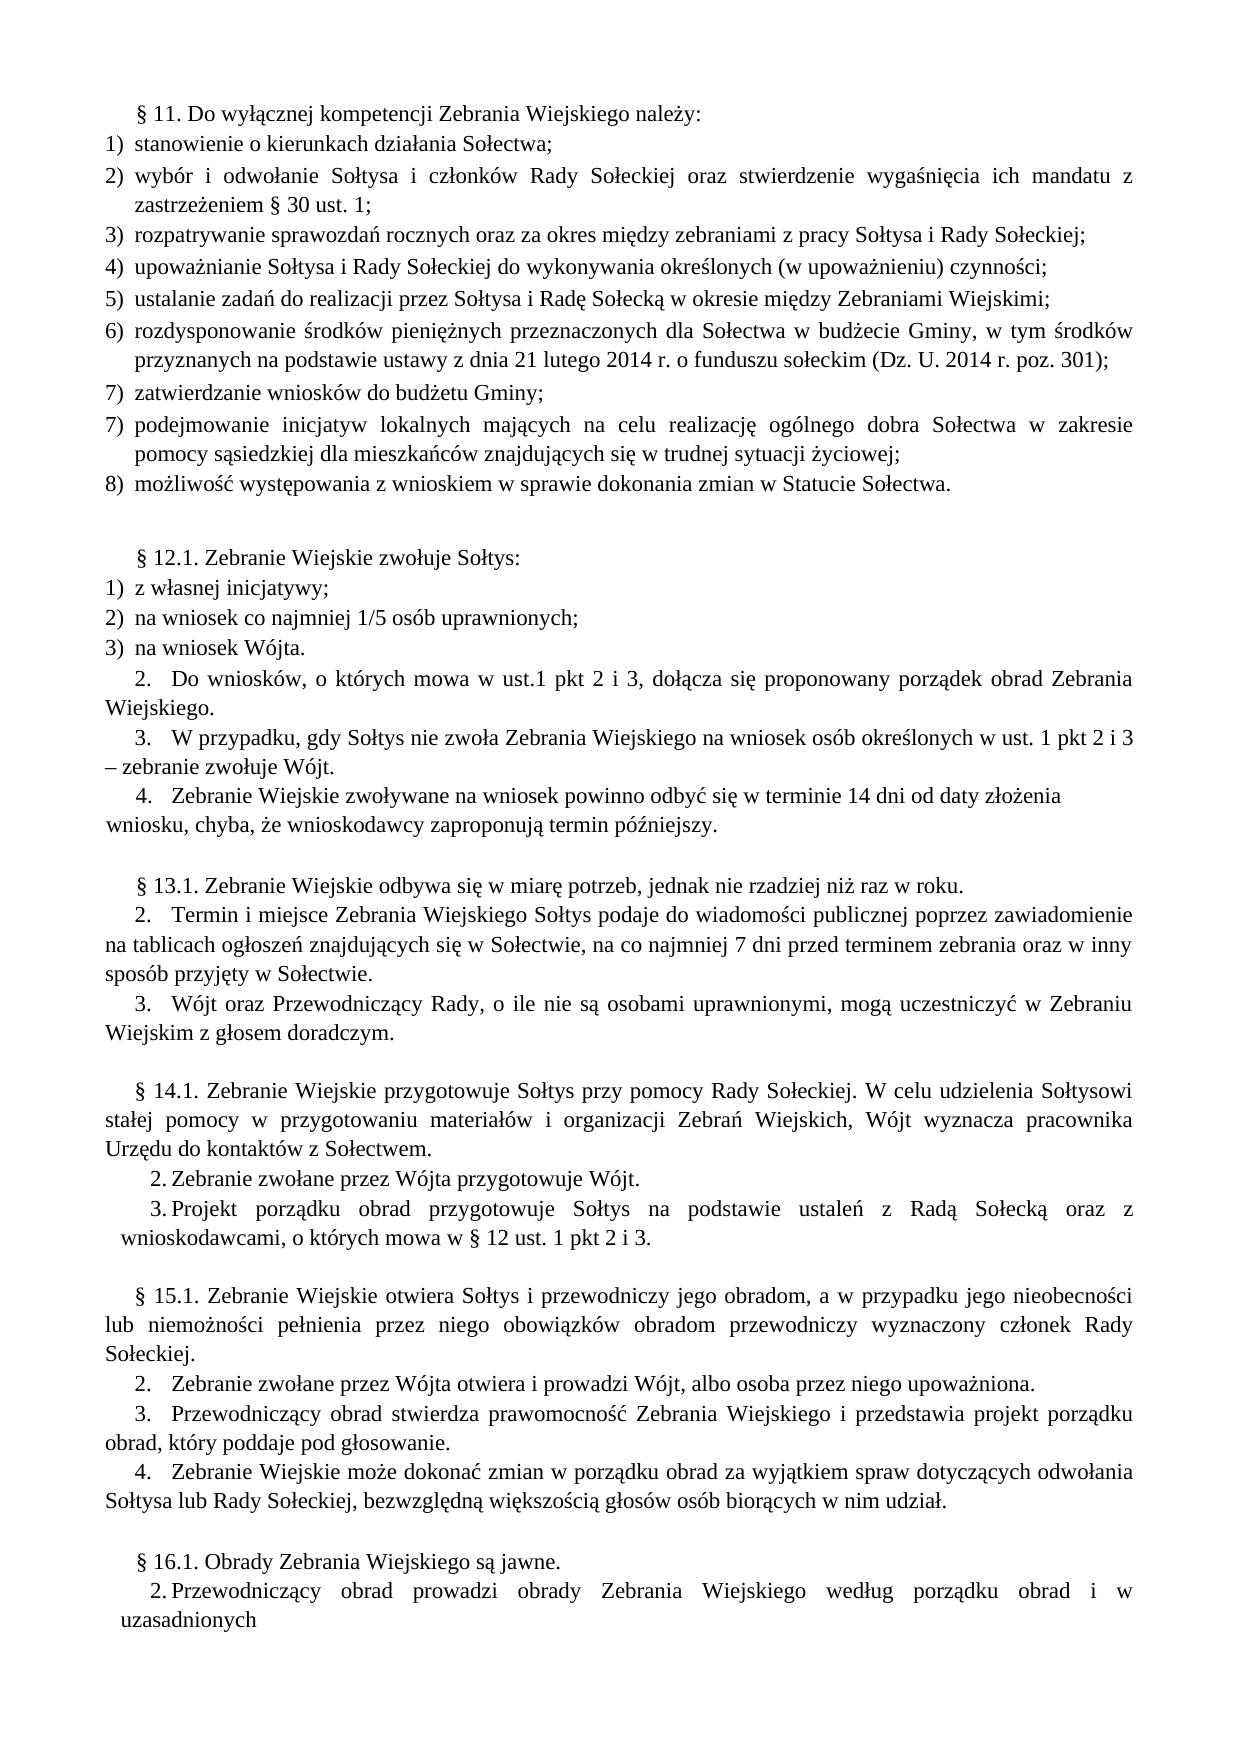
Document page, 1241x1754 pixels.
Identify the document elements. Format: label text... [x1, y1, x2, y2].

list upoważnianie Sołtysa i Rady Sołeckiej do wykonywania określonych (w upoważnieniu) czynności; [105, 253, 1134, 279]
text § 13.1. Zebranie Wiejskie odbywa się w miarę potrzeb, jednak nie rzadziej niż raz w roku. [136, 872, 1134, 898]
list ustalanie zadań do realizacji przez Sołtysa i Radę Sołecką w okresie między Zebraniami Wiejskimi; [105, 285, 1134, 311]
text § 15.1. Zebranie Wiejskie otwiera Sołtys i przewodniczy jego obradom, a w przypadku jego nieobecności lub niemożności pełnienia przez niego obowiązków obradom przewodniczy wyznaczony członek Rady Sołeckiej. [105, 1282, 1134, 1367]
list stanowienie o kierunkach działania Sołectwa; [105, 130, 1134, 156]
list Wójt oraz Przewodniczący Rady, o ile nie są osobami uprawnionymi, mogą uczestniczyć w Zebraniu Wiejskim z głosem doradczym. [105, 989, 1134, 1045]
text § 12.1. Zebranie Wiejskie zwołuje Sołtys: [136, 544, 1134, 571]
list z własnej inicjatywy; [105, 574, 872, 600]
list rozpatrywanie sprawozdań rocznych oraz za okres między zebraniami z pracy Sołtysa i Rady Sołeckiej; [105, 221, 1134, 247]
list rozdysponowanie środków pieniężnych przeznaczonych dla Sołectwa w budżecie Gminy, w tym środków przyznanych na podstawie ustawy z dnia 21 lutego 2014 r. o funduszu sołeckim (Dz. U. 2014 r. poz. 301); [105, 317, 1134, 373]
text § 16.1. Obrady Zebrania Wiejskiego są jawne. [136, 1548, 1134, 1574]
text § 11. Do wyłącznej kompetencji Zebrania Wiejskiego należy: [136, 100, 1134, 126]
list na wniosek co najmniej 1/5 osób uprawnionych; [105, 604, 872, 631]
list możliwość występowania z wnioskiem w sprawie dokonania zmian w Statucie Sołectwa. [105, 469, 1134, 496]
list Zebranie Wiejskie zwoływane na wniosek powinno odbyć się w terminie 14 dni od daty złożenia wniosku, chyba, że wnioskodawcy zaproponują termin późniejszy. [106, 782, 1134, 838]
list Do wniosków, o których mowa w ust.1 pkt 2 i 3, dołącza się proponowany porządek obrad Zebrania Wiejskiego. [105, 665, 1134, 720]
list na wniosek Wójta. [105, 634, 872, 661]
list Zebranie zwołane przez Wójta otwiera i prowadzi Wójt, albo osoba przez niego upoważniona. [105, 1370, 1134, 1396]
list podejmowanie inicjatyw lokalnych mających na celu realizację ogólnego dobra Sołectwa w zakresie pomocy sąsiedzkiej dla mieszkańców znajdujących się w trudnej sytuacji życiowej; [105, 411, 1134, 466]
list Projekt porządku obrad przygotowuje Sołtys na podstawie ustaleń z Radą Sołecką oraz z wnioskodawcami, o których mowa w § 12 ust. 1 pkt 2 i 3. [120, 1194, 1134, 1250]
list Zebranie zwołane przez Wójta przygotowuje Wójt. [120, 1165, 1134, 1191]
list W przypadku, gdy Sołtys nie zwoła Zebrania Wiejskiego na wniosek osób określonych w ust. 1 pkt 2 i 3 – zebranie zwołuje Wójt. [105, 723, 1134, 779]
list zatwierdzanie wniosków do budżetu Gminy; [105, 379, 1134, 405]
list wybór i odwołanie Sołtysa i członków Rady Sołeckiej oraz stwierdzenie wygaśnięcia ich mandatu z zastrzeżeniem § 30 ust. 1; [105, 162, 1134, 217]
list Przewodniczący obrad prowadzi obrady Zebrania Wiejskiego według porządku obrad i w uzasadnionych [120, 1577, 1134, 1633]
list Przewodniczący obrad stwierdza prawomocność Zebrania Wiejskiego i przedstawia projekt porządku obrad, który poddaje pod głosowanie. [105, 1399, 1134, 1455]
list Zebranie Wiejskie może dokonać zmian w porządku obrad za wyjątkiem spraw dotyczących odwołania Sołtysa lub Rady Sołeckiej, bezwzględną większością głosów osób biorących w nim udział. [105, 1458, 1134, 1514]
text § 14.1. Zebranie Wiejskie przygotowuje Sołtys przy pomocy Rady Sołeckiej. W celu udzielenia Sołtysowi stałej pomocy w przygotowaniu materiałów i organizacji Zebrań Wiejskich, Wójt wyznacza pracownika Urzędu do kontaktów z Sołectwem. [105, 1077, 1134, 1162]
list Termin i miejsce Zebrania Wiejskiego Sołtys podaje do wiadomości publicznej poprzez zawiadomienie na tablicach ogłoszeń znajdujących się w Sołectwie, na co najmniej 7 dni przed terminem zebrania oraz w inny sposób przyjęty w Sołectwie. [105, 902, 1134, 986]
